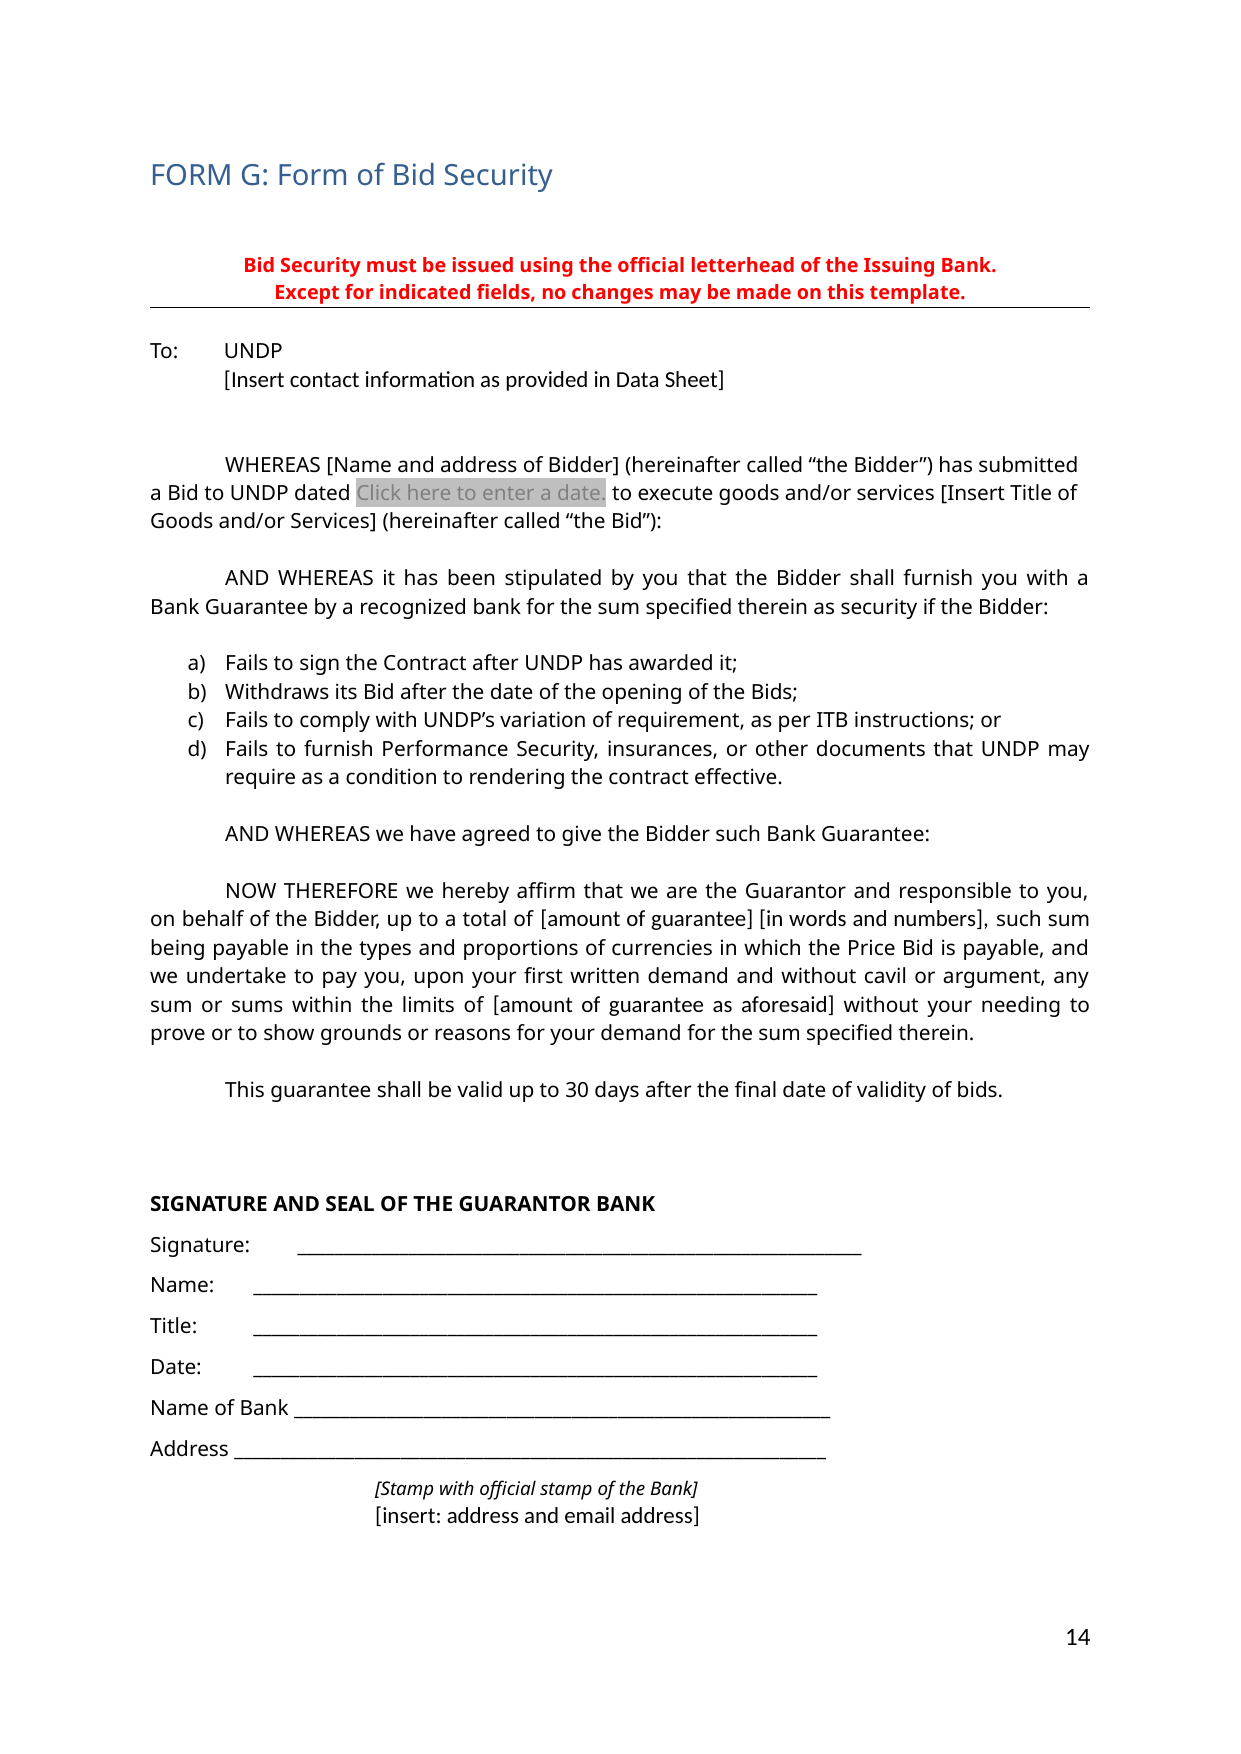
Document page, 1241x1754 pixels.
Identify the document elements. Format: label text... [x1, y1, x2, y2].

text AND WHEREAS it has been stipulated by you that the Bidder shall furnish you with a Bank Guarantee by a recognized bank for the sum specified therein as security if the Bidder: [150, 563, 1090, 620]
list Withdraws its Bid after the date of the opening of the Bids; [187, 677, 1090, 705]
list FORM G: Form of Bid Security [150, 154, 1090, 194]
text [Stamp with official stamp of the Bank] [300, 1475, 1090, 1501]
text AND WHEREAS we have agreed to give the Bidder such Bank Guarantee: [150, 819, 1090, 847]
text NOW THEREFORE we hereby affirm that we are the Guarantor and responsible to you, on behalf of the Bidder, up to a total of such sum being payable in the types and proportions of currencies in which the Price Bid is payable, and we undertake to pay you, upon your first written demand and without cavil or argument, any sum or sums within the limits of without your needing to prove or to show grounds or reasons for your demand for the sum specified therein. [150, 876, 1090, 1047]
text This guarantee shall be valid up to 30 days after the final date of validity of bids. [150, 1075, 1090, 1103]
text WHEREAS [Name and address of Bidder] (hereinafter called “the Bidder”) has submitted a Bid to UNDP dated to execute goods and/or services [Insert Title of Goods and/or Services] (hereinafter called “the Bid”): [150, 450, 1090, 535]
text Name: _____________________________________________________________ [150, 1271, 1090, 1299]
text Address ________________________________________________________________ [150, 1434, 1090, 1463]
list Fails to sign the Contract after UNDP has awarded it; [187, 648, 1090, 677]
text To: UNDP [150, 336, 1090, 365]
text Name of Bank __________________________________________________________ [150, 1393, 1090, 1422]
text Signature: _____________________________________________________________ [150, 1230, 1090, 1258]
text SIGNATURE AND SEAL OF THE GUARANTOR BANK [150, 1189, 1090, 1217]
text Except for indicated fields, no changes may be made on this template. [150, 278, 1090, 307]
text Bid Security must be issued using the official letterhead of the Issuing Bank. [150, 251, 1090, 278]
list Fails to furnish Performance Security, insurances, or other documents that UNDP may require as a condition to rendering the contract effective. [187, 734, 1090, 791]
list Fails to comply with UNDP’s variation of requirement, as per ITB instructions; or [187, 705, 1090, 734]
text Date: _____________________________________________________________ [150, 1352, 1090, 1381]
text Title: _____________________________________________________________ [150, 1312, 1090, 1340]
